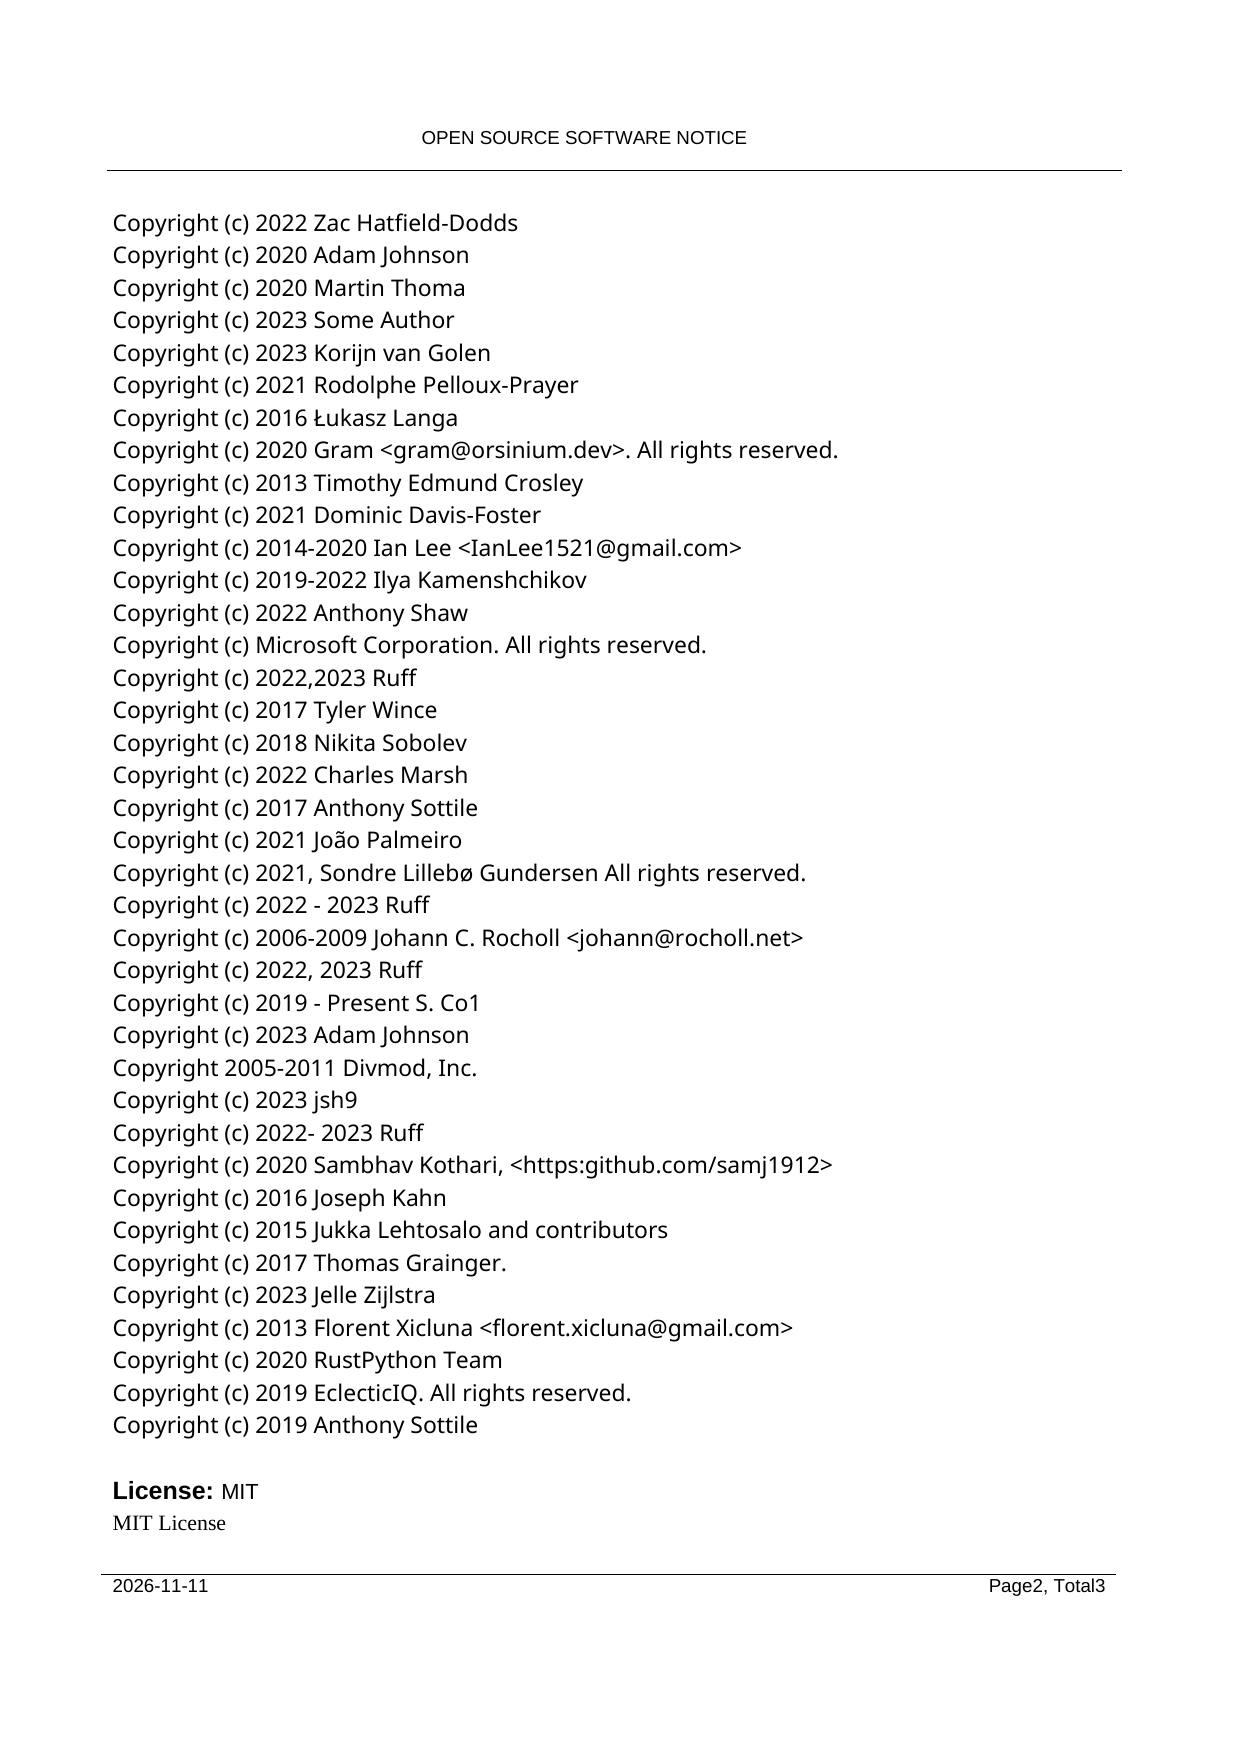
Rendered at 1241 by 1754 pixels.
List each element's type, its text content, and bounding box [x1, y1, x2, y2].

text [112, 206, 1128, 1474]
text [112, 1506, 1128, 1539]
text License: MIT [112, 1474, 1128, 1506]
